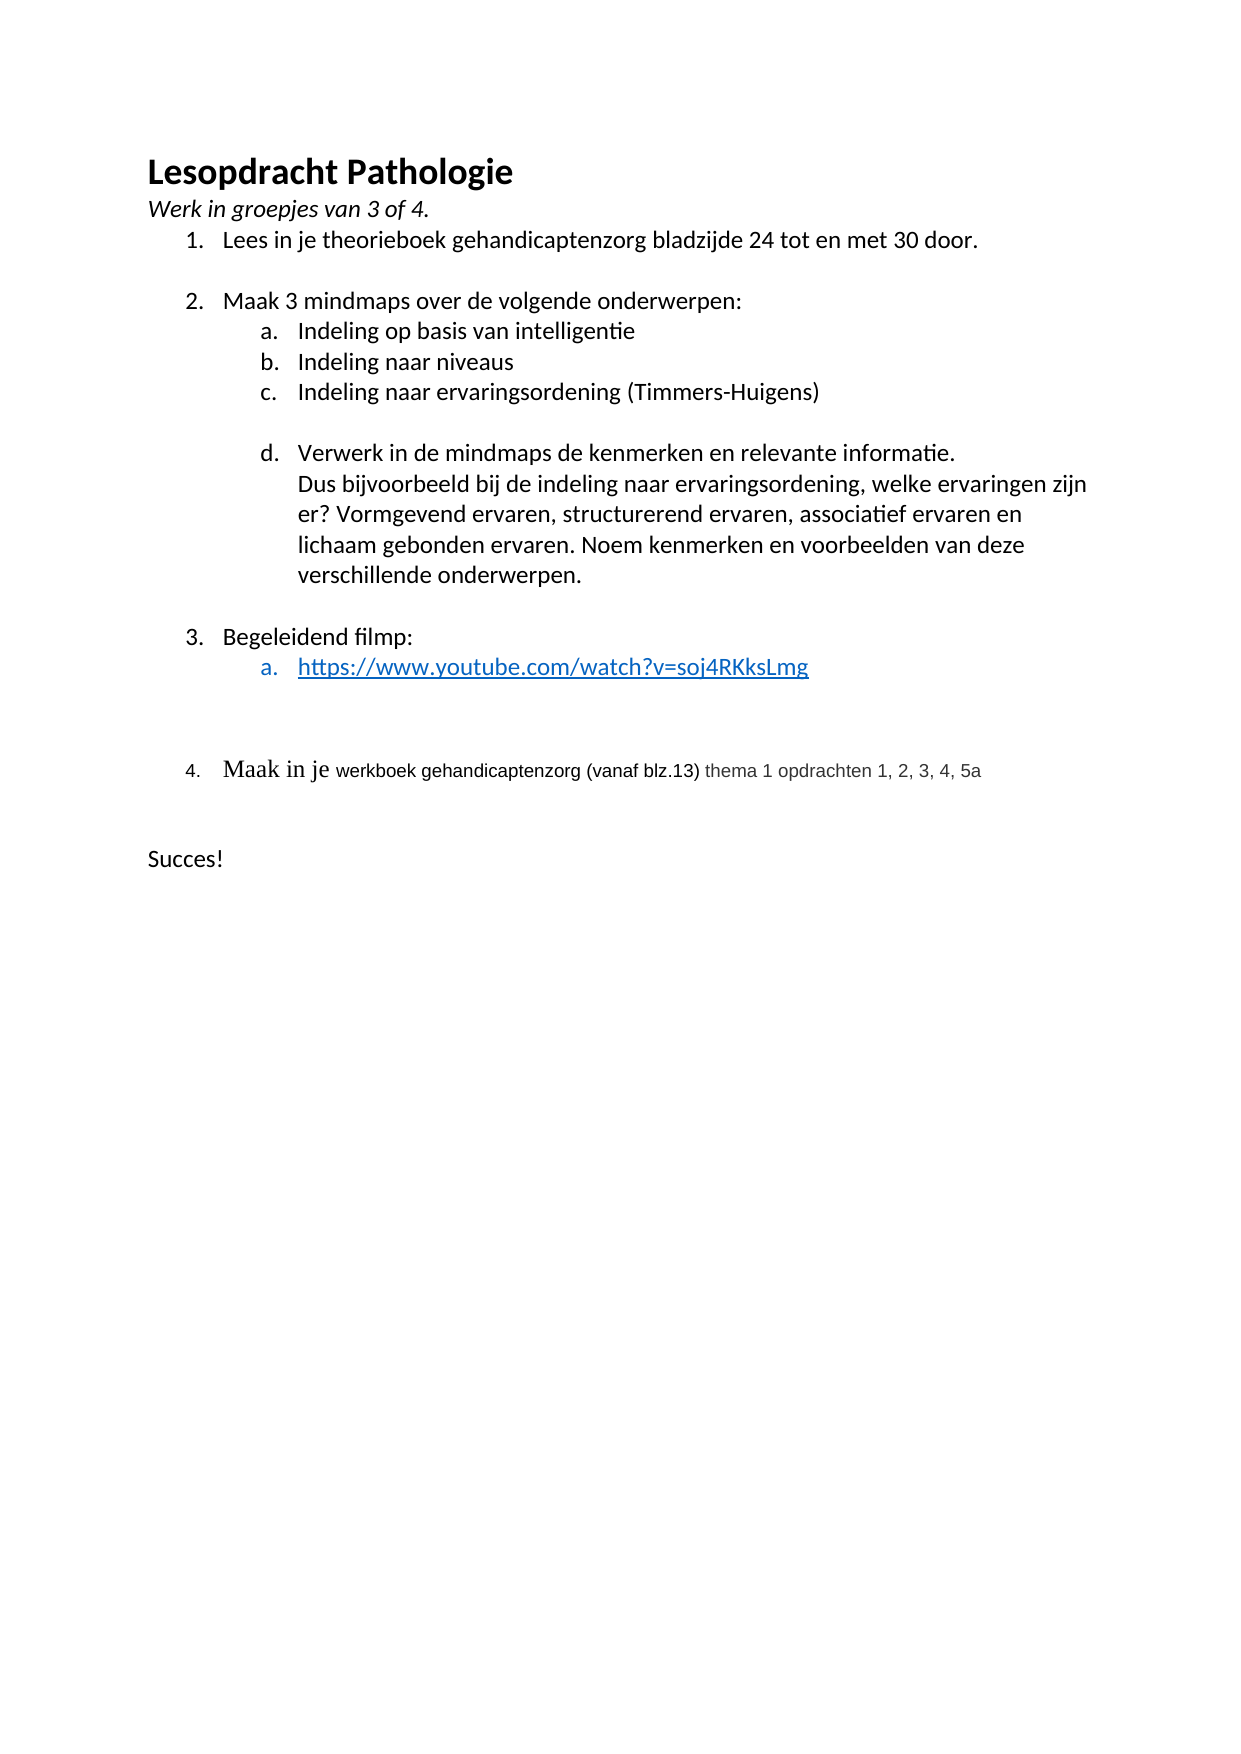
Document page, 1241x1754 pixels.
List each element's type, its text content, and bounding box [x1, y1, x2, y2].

list Maak 3 mindmaps over de volgende onderwerpen: [185, 285, 1093, 316]
list https://www.youtube.com/watch?v=soj4RKksLmg [260, 651, 1093, 682]
list Indeling naar ervaringsordening (Timmers-Huigens) [260, 377, 1093, 407]
text Dus bijvoorbeeld bij de indeling naar ervaringsordening, welke ervaringen zijn er? Vormgevend ervaren, structurerend ervaren, associatief ervaren en lichaam gebonden ervaren. Noem kenmerken en voorbeelden van deze verschillende onderwerpen. [298, 468, 1093, 590]
list Maak in je werkboek gehandicaptenzorg (vanaf blz.13) thema 1 opdrachten 1, 2, 3, 4, 5a [185, 741, 1093, 783]
list Indeling op basis van intelligentie [260, 316, 1093, 346]
text Succes! [148, 843, 1093, 873]
list Verwerk in de mindmaps de kenmerken en relevante informatie. [260, 438, 1093, 468]
text Lesopdracht Pathologie [148, 148, 1093, 193]
list Begeleidend filmp: [185, 621, 1093, 651]
text Werk in groepjes van 3 of 4. [148, 193, 1093, 224]
list Indeling naar niveaus [260, 346, 1093, 377]
list Lees in je theorieboek gehandicaptenzorg bladzijde 24 tot en met 30 door. [185, 224, 1093, 254]
